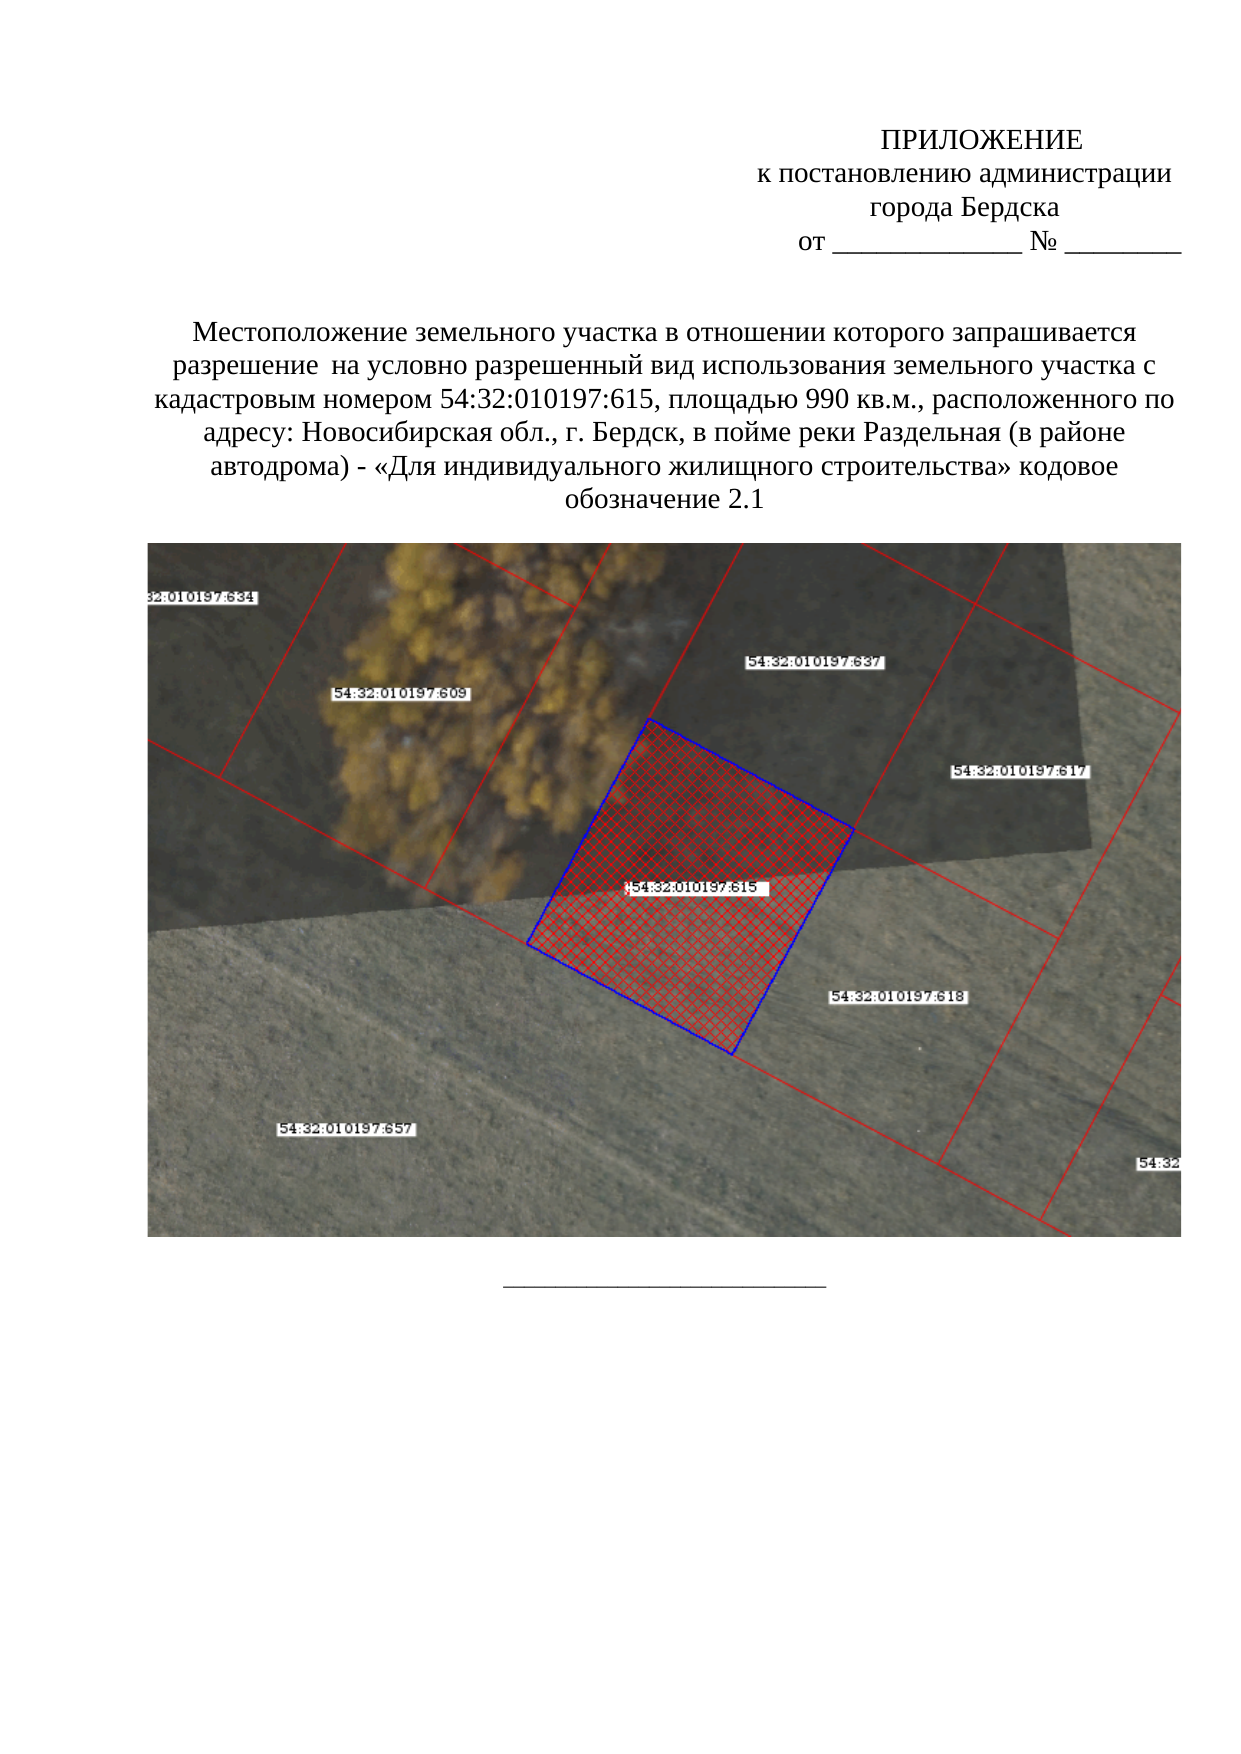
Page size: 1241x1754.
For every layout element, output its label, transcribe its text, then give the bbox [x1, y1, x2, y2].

text Местоположение земельного участка в отношении которого запрашивается разрешение на условно разрешенный вид использования земельного участка с кадастровым номером 54:32:010197:615, площадью 990 кв.м., расположенного по адресу: Новосибирская обл., г. Бердск, в пойме реки Раздельная (в районе автодрома) - «Для индивидуального жилищного строительства» кодовое обозначение 2.1 [148, 314, 1181, 515]
text к постановлению администрации города Бердска [748, 156, 1181, 223]
picture [147, 543, 1182, 1237]
list ПРИЛОЖЕНИЕ [148, 122, 1181, 156]
text _______________________________ [148, 1266, 1181, 1290]
text от _____________ № ________ [691, 223, 1181, 256]
